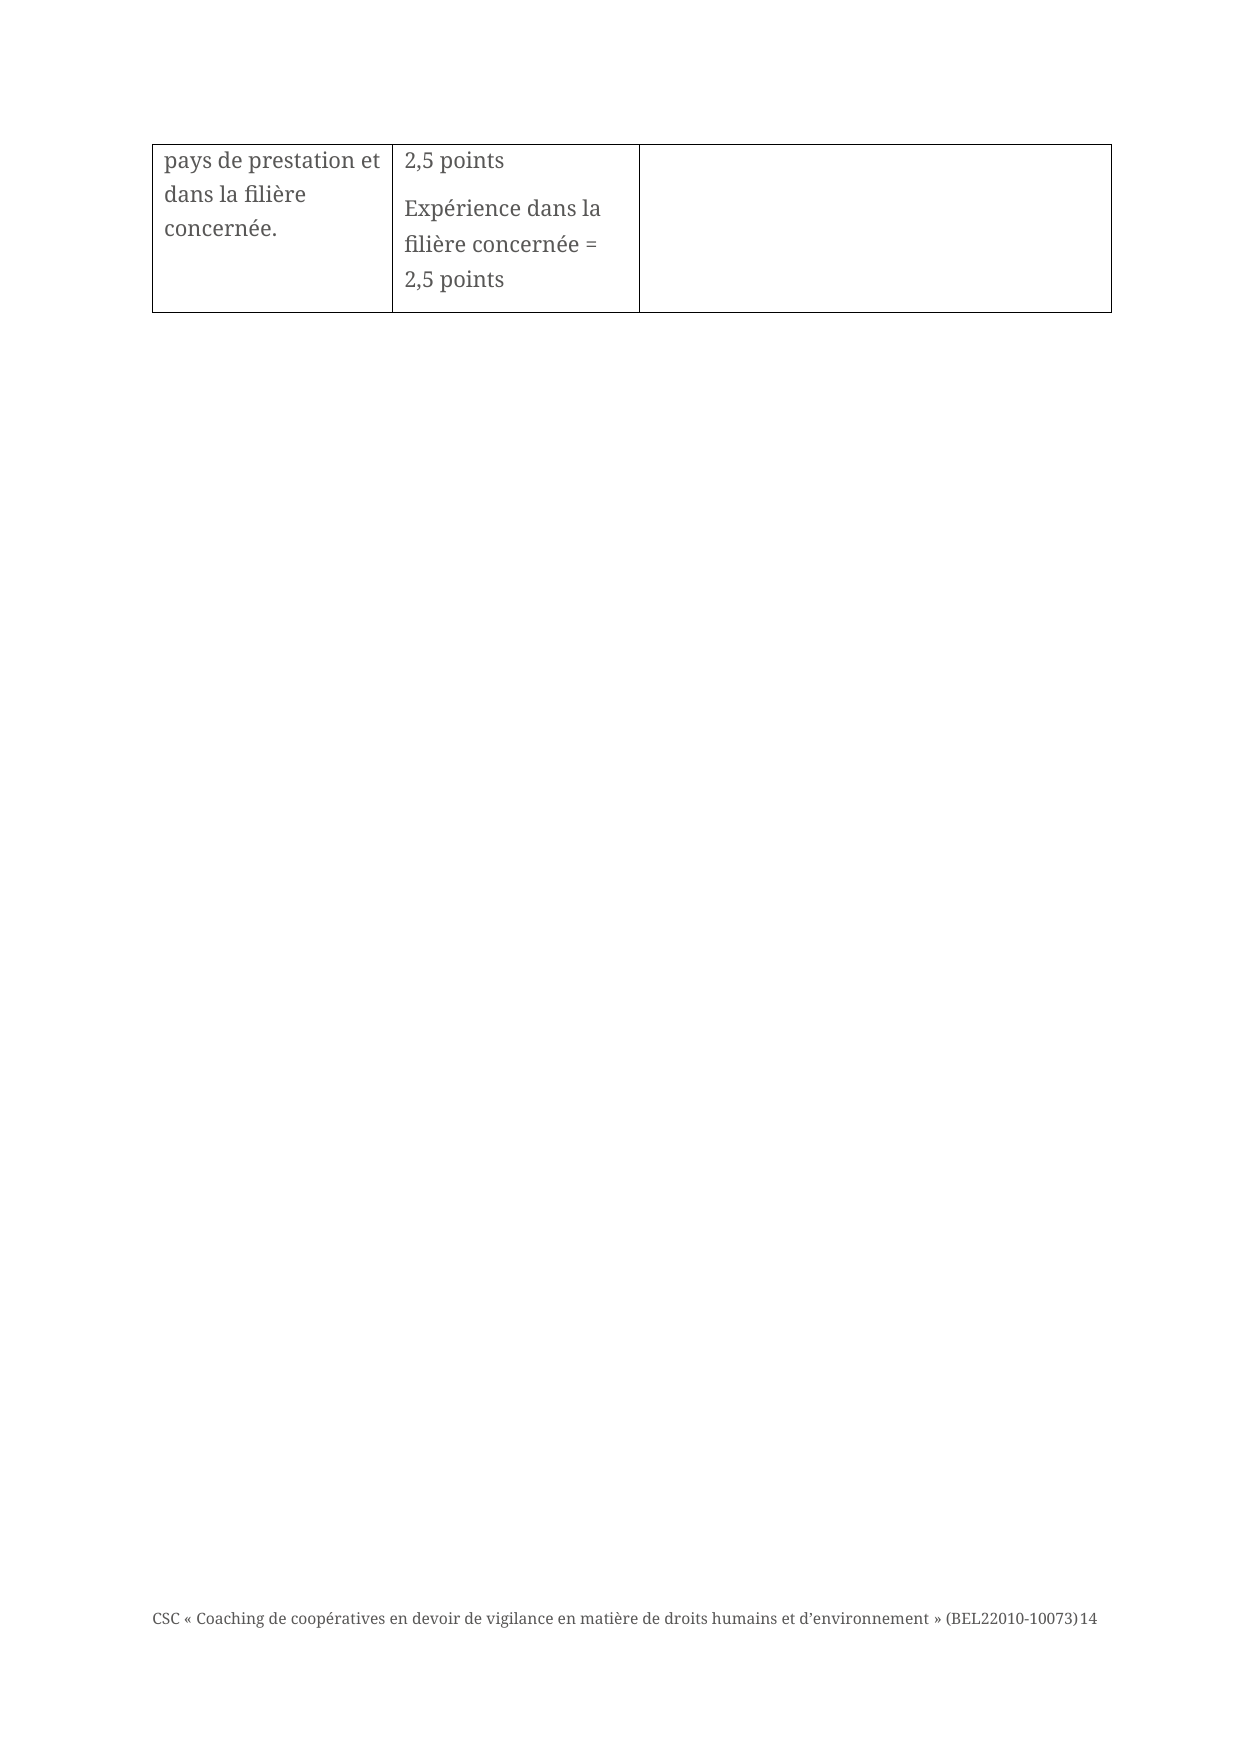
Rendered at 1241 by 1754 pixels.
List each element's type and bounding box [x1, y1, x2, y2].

table_cell [153, 145, 392, 312]
table_cell [640, 145, 1111, 312]
table_cell [393, 145, 639, 312]
